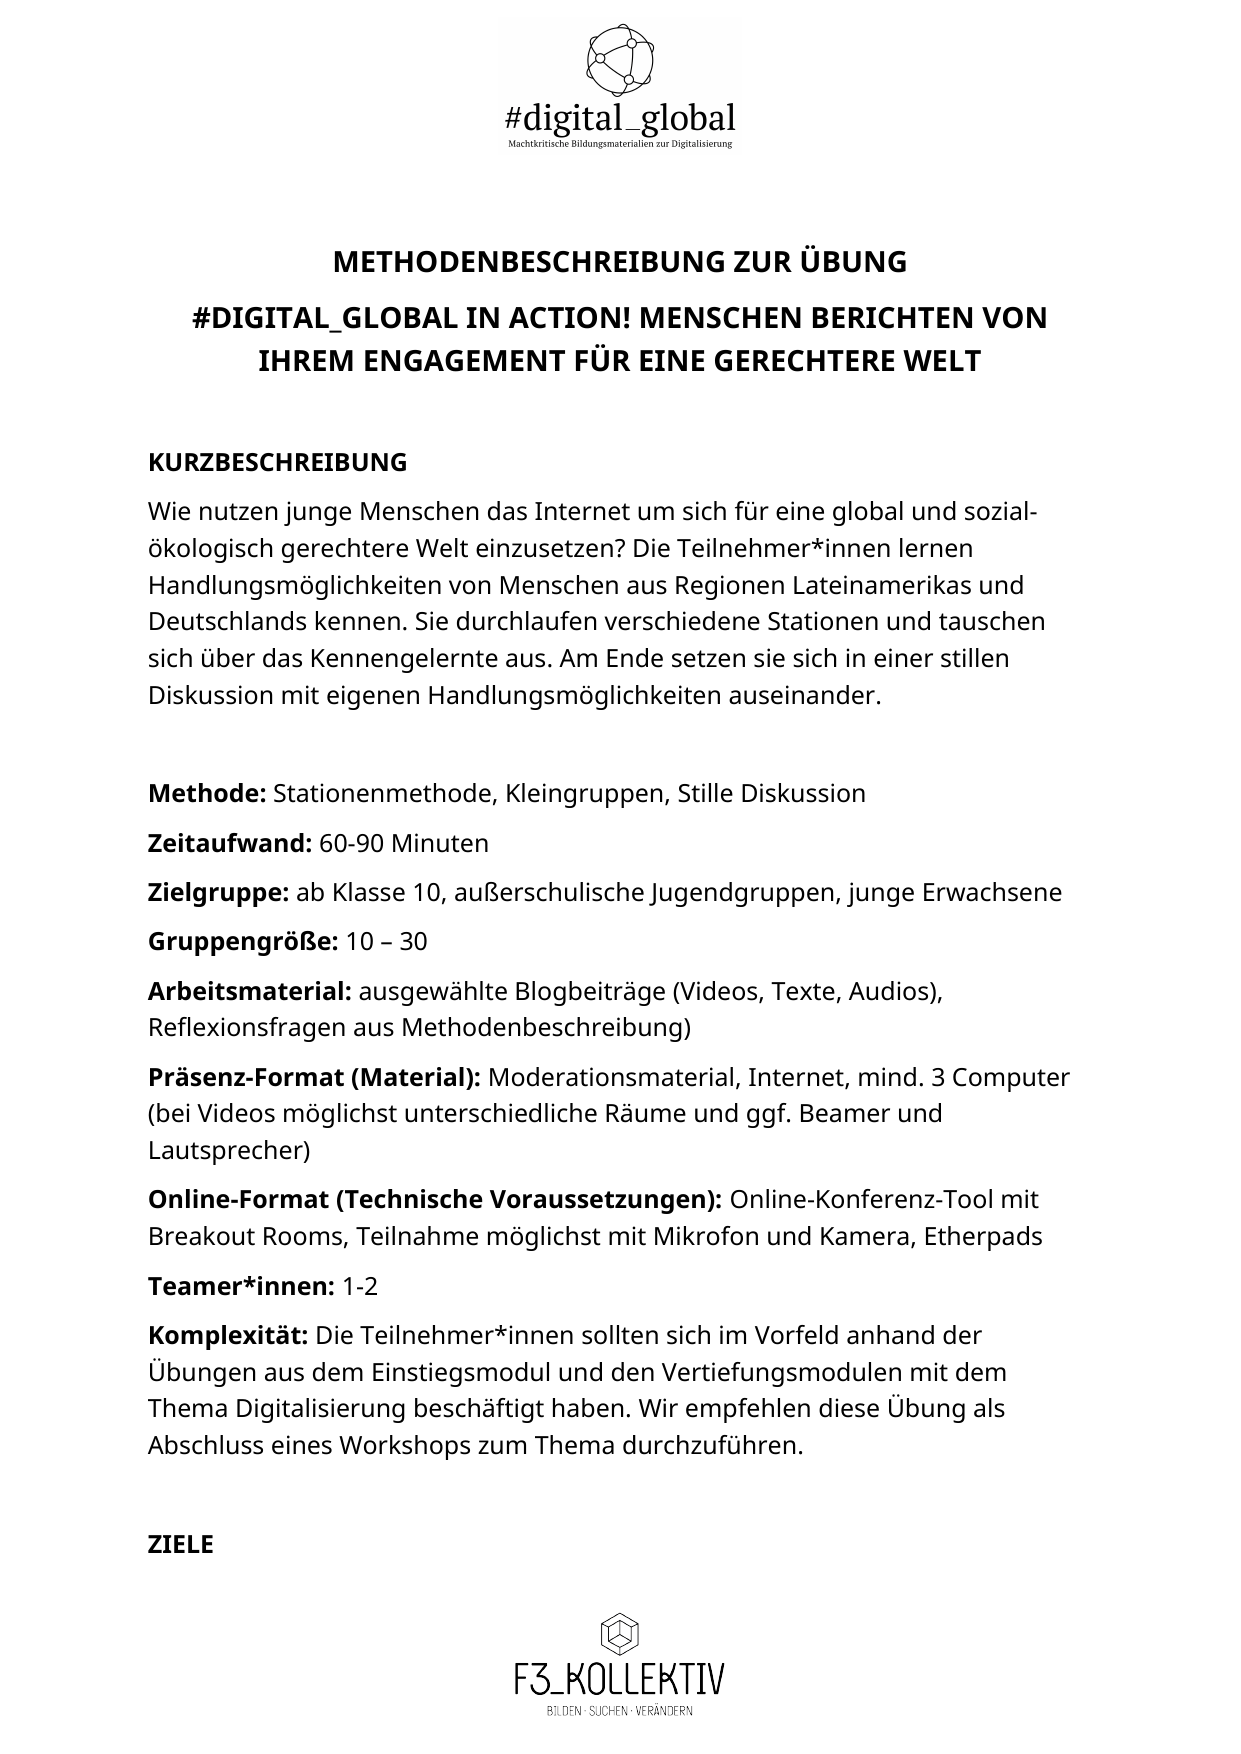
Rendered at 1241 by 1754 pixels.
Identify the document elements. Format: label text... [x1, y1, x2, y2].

picture [509, 1607, 731, 1722]
text Zeitaufwand: 60-90 Minuten [148, 825, 1093, 859]
text Präsenz-Format (Material): Moderationsmaterial, Internet, mind. 3 Computer (bei Videos möglichst unterschiedliche Räume und ggf. Beamer und Lautsprecher) [148, 1059, 1093, 1167]
text Zielgruppe: ab Klasse 10, außerschulische Jugendgruppen, junge Erwachsene [148, 875, 1093, 909]
text Gruppengröße: 10 – 30 [148, 924, 1093, 958]
text Methode: Stationenmethode, Kleingruppen, Stille Diskussion [148, 776, 1093, 810]
text Arbeitsmaterial: ausgewählte Blogbeiträge (Videos, Texte, Audios), Reflexionsfragen aus Methodenbeschreibung) [148, 973, 1093, 1044]
text Komplexität: Die Teilnehmer*innen sollten sich im Vorfeld anhand der Übungen aus dem Einstiegsmodul und den Vertiefungsmodulen mit dem Thema Digitalisierung beschäftigt haben. Wir empfehlen diese Übung als Abschluss eines Workshops zum Thema durchzuführen. [148, 1317, 1093, 1462]
text ziele [148, 1526, 1093, 1560]
picture [498, 17, 743, 155]
text METHODENBESCHREIBUNG ZUR ÜBUNG [148, 242, 1093, 281]
text Online-Format (Technische Voraussetzungen): Online-Konferenz-Tool mit Breakout Rooms, Teilnahme möglichst mit Mikrofon und Kamera, Etherpads [148, 1182, 1093, 1253]
text Kurzbeschreibung [148, 444, 1093, 478]
text Teamer*innen: 1-2 [148, 1268, 1093, 1302]
text #digital_global in action! Menschen berichten von ihrem Engagement für eine gerechtere Welt [148, 297, 1093, 379]
text Wie nutzen junge Menschen das Internet um sich für eine global und sozial-ökologisch gerechtere Welt einzusetzen? Die Teilnehmer*innen lernen Handlungsmöglichkeiten von Menschen aus Regionen Lateinamerikas und Deutschlands kennen. Sie durchlaufen verschiedene Stationen und tauschen sich über das Kennengelernte aus. Am Ende setzen sie sich in einer stillen Diskussion mit eigenen Handlungsmöglichkeiten auseinander. [148, 494, 1093, 712]
